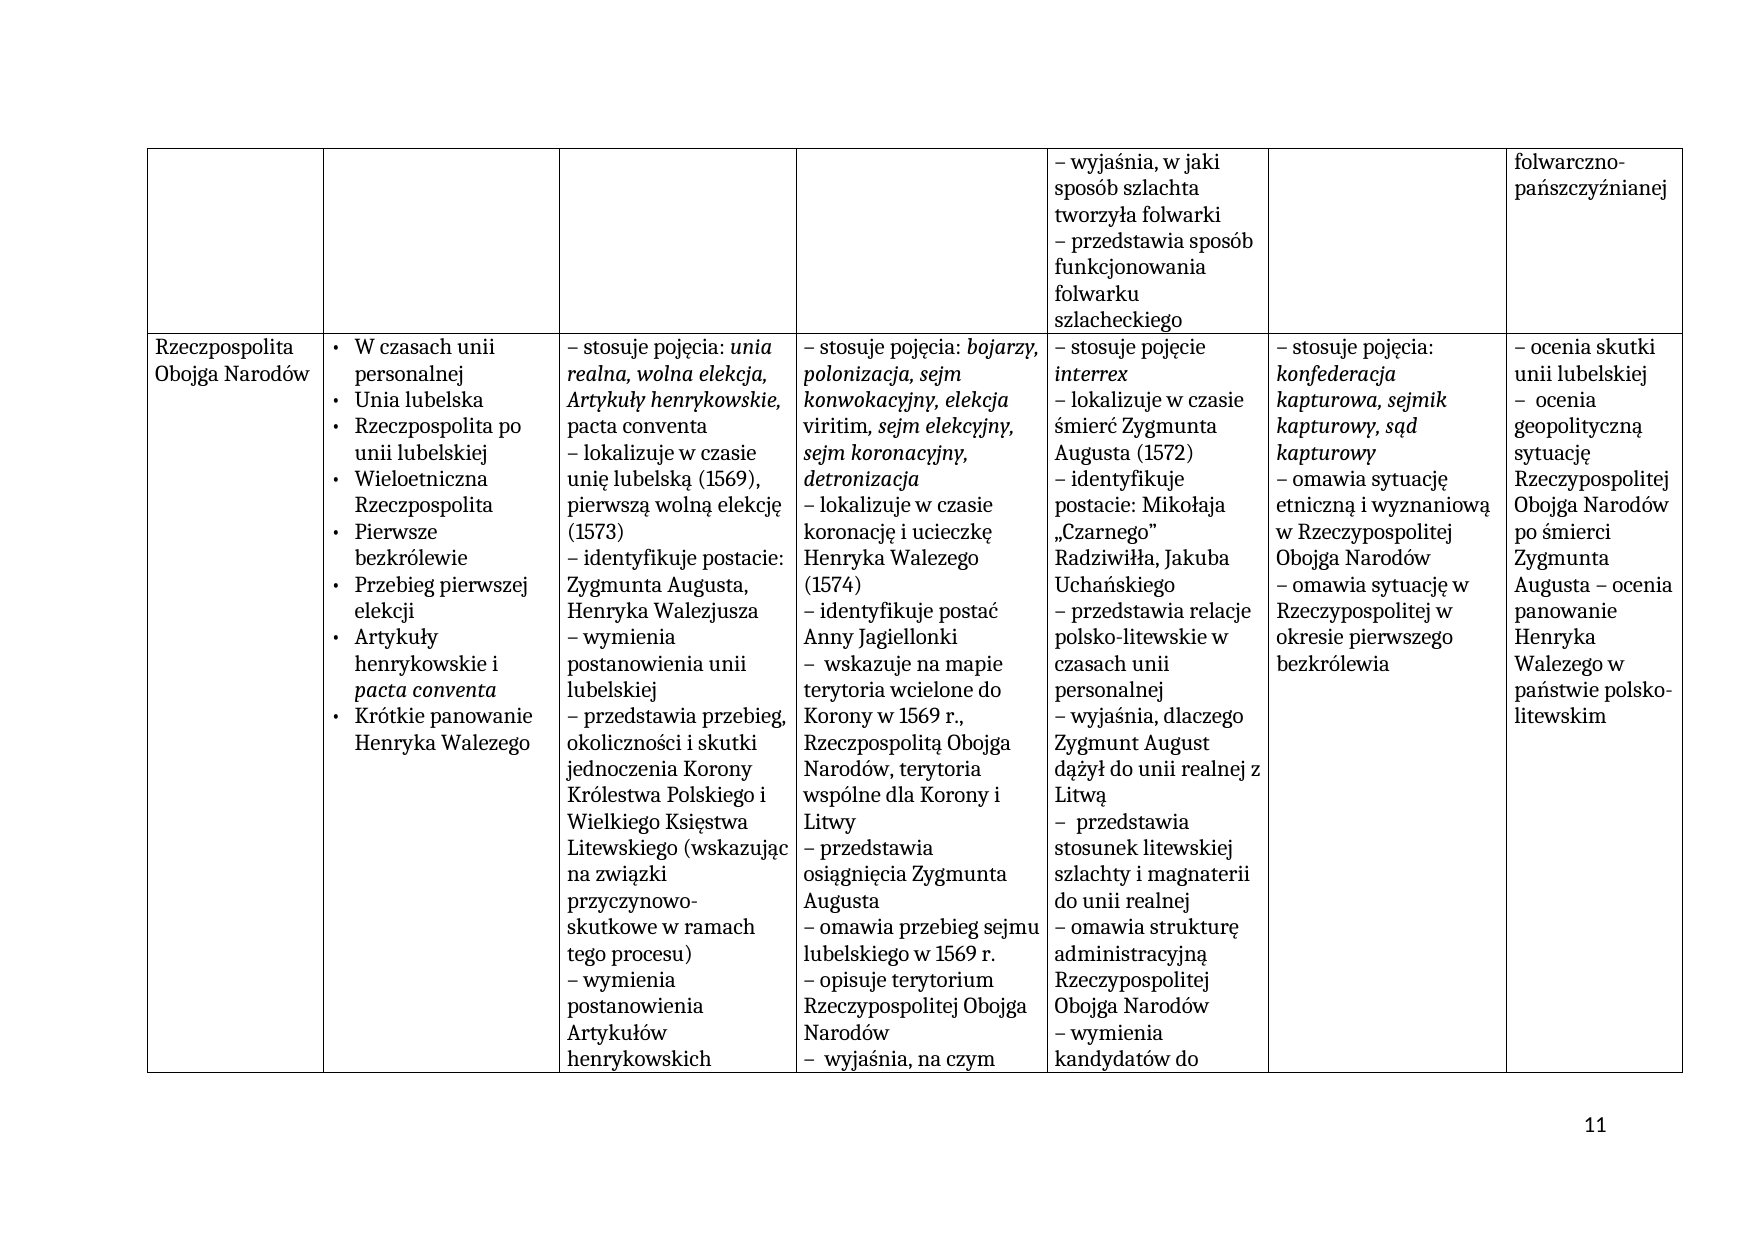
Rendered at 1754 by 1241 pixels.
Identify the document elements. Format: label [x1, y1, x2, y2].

table_cell [1269, 149, 1506, 333]
table_cell [148, 149, 323, 333]
table_cell [1507, 149, 1682, 333]
table_cell [560, 149, 796, 333]
table_cell [148, 334, 323, 1072]
table_cell [797, 334, 1047, 1072]
table_cell [1048, 334, 1268, 1072]
table_cell [1269, 334, 1506, 1072]
table_cell [797, 149, 1047, 333]
table_cell [324, 149, 559, 333]
table_cell [1048, 149, 1268, 333]
table_cell [560, 334, 796, 1072]
table_cell [324, 334, 559, 1072]
table_cell [1507, 334, 1682, 1072]
